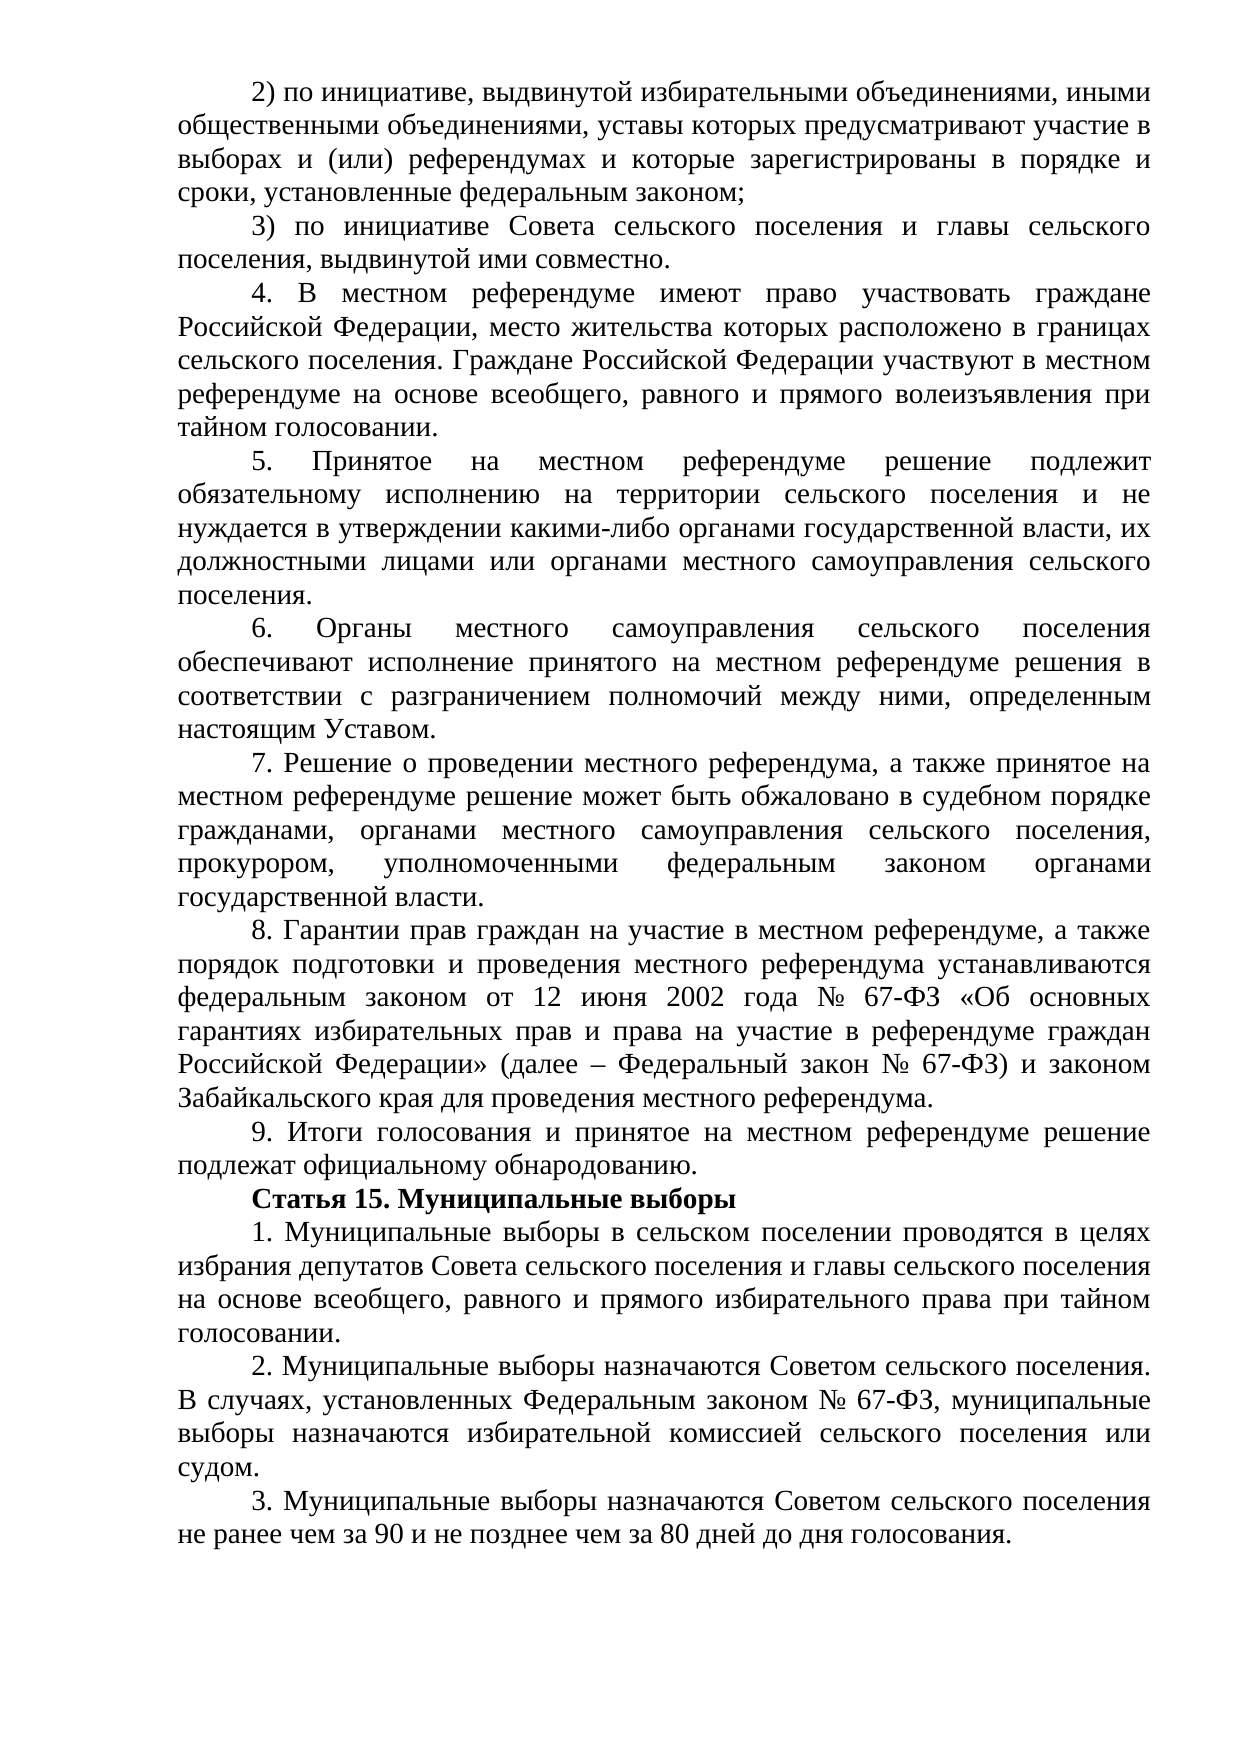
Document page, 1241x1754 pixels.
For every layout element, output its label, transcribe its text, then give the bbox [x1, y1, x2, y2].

text 2. Муниципальные выборы назначаются Советом сельского поселения. В случаях, установленных Федеральным законом № 67-ФЗ, муниципальные выборы назначаются избирательной комиссией сельского поселения или судом. [177, 1348, 1152, 1483]
text 7. Решение о проведении местного референдума, а также принятое на местном референдуме решение может быть обжаловано в судебном порядке гражданами, органами местного самоуправления сельского поселения, прокурором, уполномоченными федеральным законом органами государственной власти. [177, 745, 1152, 912]
text 8. Гарантии прав граждан на участие в местном референдуме, а также порядок подготовки и проведения местного референдума устанавливаются федеральным законом от 12 июня 2002 года № 67-ФЗ «Об основных гарантиях избирательных прав и права на участие в референдуме граждан Российской Федерации» (далее – Федеральный закон № 67-ФЗ) и законом Забайкальского края для проведения местного референдума. [177, 912, 1152, 1114]
text 6. Органы местного самоуправления сельского поселения обеспечивают исполнение принятого на местном референдуме решения в соответствии с разграничением полномочий между ними, определенным настоящим Уставом. [177, 611, 1152, 745]
text 3) по инициативе Совета сельского поселения и главы сельского поселения, выдвинутой ими совместно. [177, 208, 1152, 275]
text 2) по инициативе, выдвинутой избирательными объединениями, иными общественными объединениями, уставы которых предусматривают участие в выборах и (или) референдумах и которые зарегистрированы в порядке и сроки, установленные федеральным законом; [177, 74, 1152, 208]
text Статья 15. Муниципальные выборы [177, 1181, 1152, 1214]
text 3. Муниципальные выборы назначаются Советом сельского поселения не ранее чем за 90 и не позднее чем за 80 дней до дня голосования. [177, 1483, 1152, 1550]
text 4. В местном референдуме имеют право участвовать граждане Российской Федерации, место жительства которых расположено в границах сельского поселения. Граждане Российской Федерации участвуют в местном референдуме на основе всеобщего, равного и прямого волеизъявления при тайном голосовании. [177, 275, 1152, 443]
text 9. Итоги голосования и принятое на местном референдуме решение подлежат официальному обнародованию. [177, 1114, 1152, 1181]
text 1. Муниципальные выборы в сельском поселении проводятся в целях избрания депутатов Совета сельского поселения и главы сельского поселения на основе всеобщего, равного и прямого избирательного права при тайном голосовании. [177, 1214, 1152, 1348]
text 5. Принятое на местном референдуме решение подлежит обязательному исполнению на территории сельского поселения и не нуждается в утверждении какими-либо органами государственной власти, их должностными лицами или органами местного самоуправления сельского поселения. [177, 443, 1152, 611]
